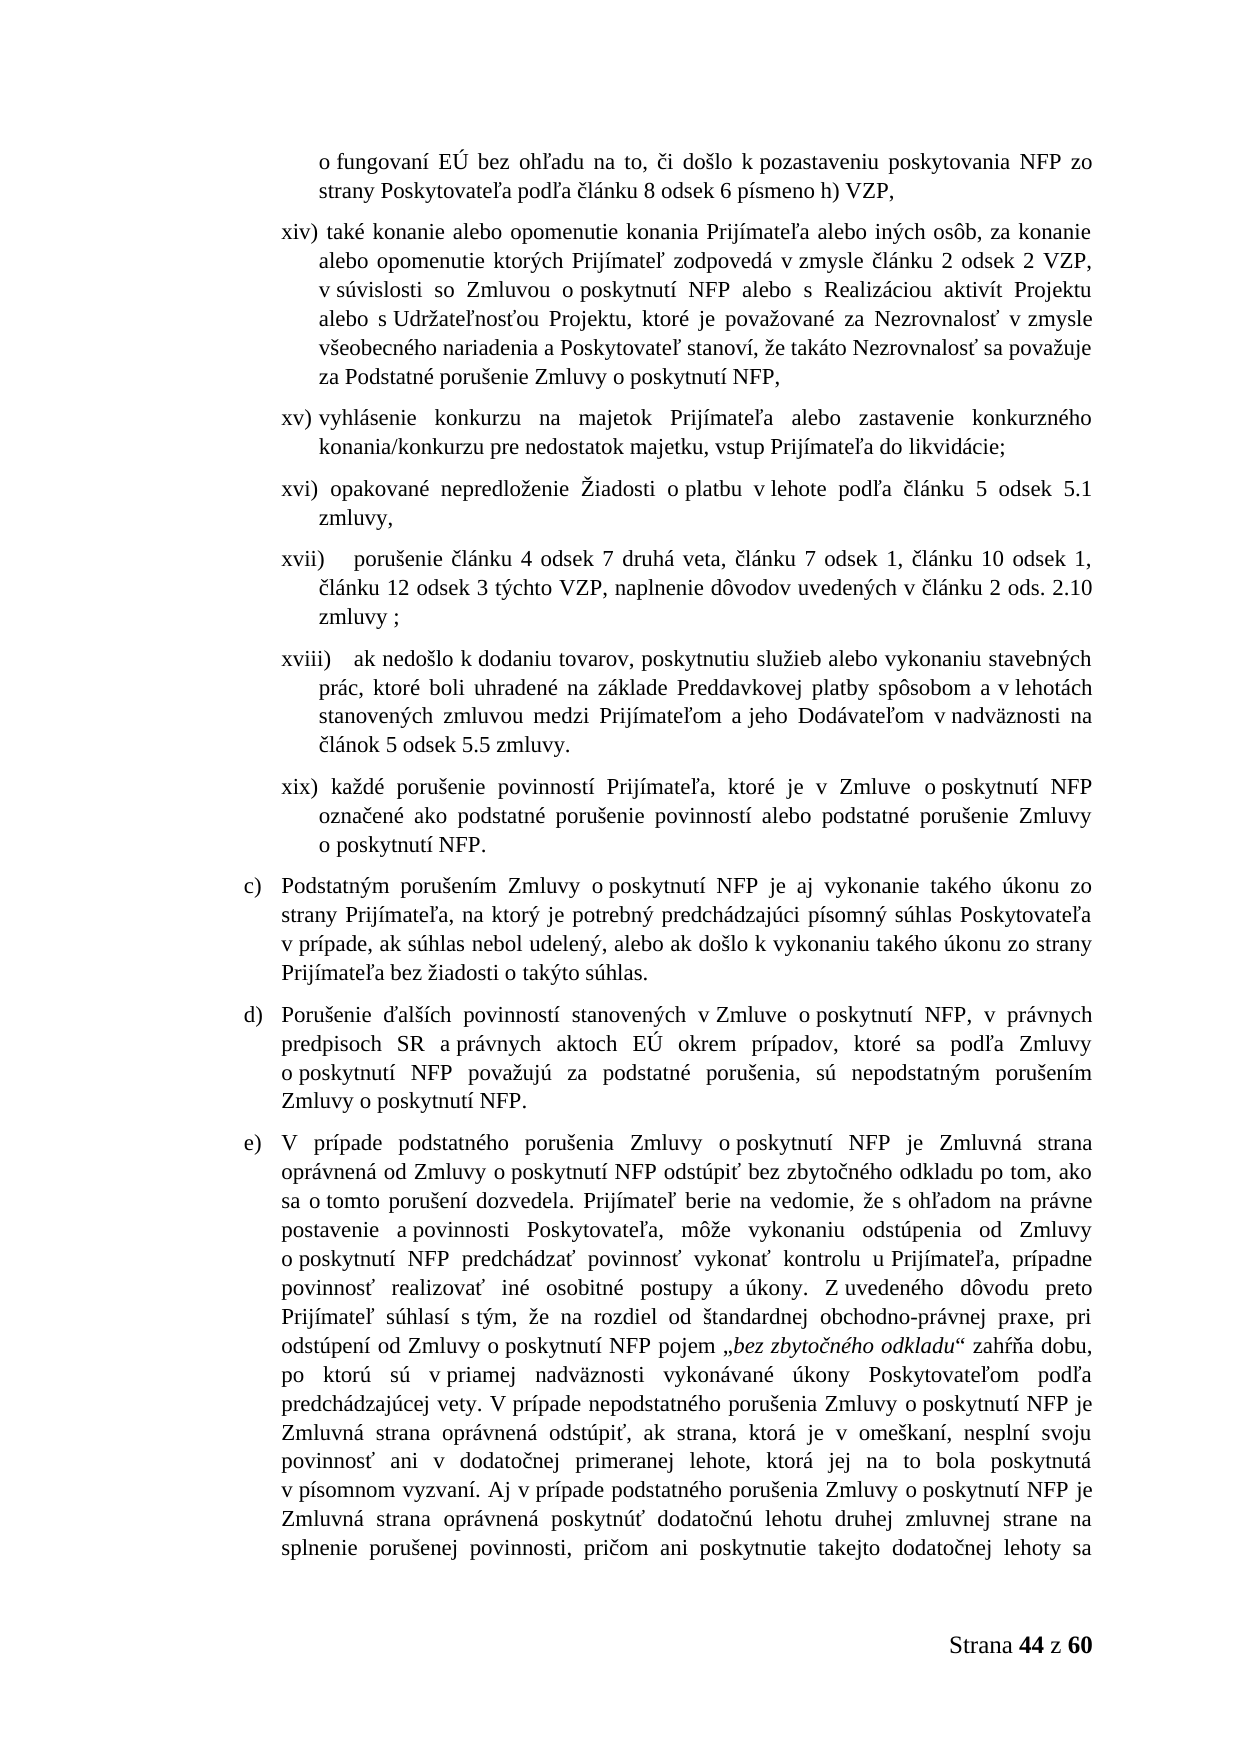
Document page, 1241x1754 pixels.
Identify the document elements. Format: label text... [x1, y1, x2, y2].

list vyhlásenie konkurzu na majetok Prijímateľa alebo zastavenie konkurzného konania/konkurzu pre nedostatok majetku, vstup Prijímateľa do likvidácie; [281, 404, 1092, 460]
list ak nedošlo k dodaniu tovarov, poskytnutiu služieb alebo vykonaniu stavebných prác, ktoré boli uhradené na základe Preddavkovej platby spôsobom a v lehotách stanovených zmluvou medzi Prijímateľom a jeho Dodávateľom v nadväznosti na článok 5 odsek 5.5 zmluvy. [281, 644, 1092, 758]
list porušenie článku 4 odsek 7 druhá veta, článku 7 odsek 1, článku 10 odsek 1, článku 12 odsek 3 týchto VZP, naplnenie dôvodov uvedených v článku 2 ods. 2.10 zmluvy ; [281, 545, 1092, 629]
list každé porušenie povinností Prijímateľa, ktoré je v Zmluve o poskytnutí NFP označené ako podstatné porušenie povinností alebo podstatné porušenie Zmluvy o poskytnutí NFP. [281, 773, 1092, 857]
list Porušenie ďalších povinností stanovených v Zmluve o poskytnutí NFP, v právnych predpisoch SR a právnych aktoch EÚ okrem prípadov, ktoré sa podľa Zmluvy o poskytnutí NFP považujú za podstatné porušenia, sú nepodstatným porušením Zmluvy o poskytnutí NFP. [244, 1001, 1092, 1114]
list Podstatným porušením Zmluvy o poskytnutí NFP je aj vykonanie takého úkonu zo strany Prijímateľa, na ktorý je potrebný predchádzajúci písomný súhlas Poskytovateľa v prípade, ak súhlas nebol udelený, alebo ak došlo k vykonaniu takého úkonu zo strany Prijímateľa bez žiadosti o takýto súhlas. [244, 872, 1092, 986]
list také konanie alebo opomenutie konania Prijímateľa alebo iných osôb, za konanie alebo opomenutie ktorých Prijímateľ zodpovedá v zmysle článku 2 odsek 2 VZP, v súvislosti so Zmluvou o poskytnutí NFP alebo s Realizáciou aktivít Projektu alebo s Udržateľnosťou Projektu, ktoré je považované za Nezrovnalosť v zmysle všeobecného nariadenia a Poskytovateľ stanoví, že takáto Nezrovnalosť sa považuje za Podstatné porušenie Zmluvy o poskytnutí NFP, [281, 218, 1092, 389]
list opakované nepredloženie Žiadosti o platbu v lehote podľa článku 5 odsek 5.1 zmluvy, [281, 475, 1092, 530]
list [244, 1129, 1092, 1561]
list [281, 148, 1092, 203]
